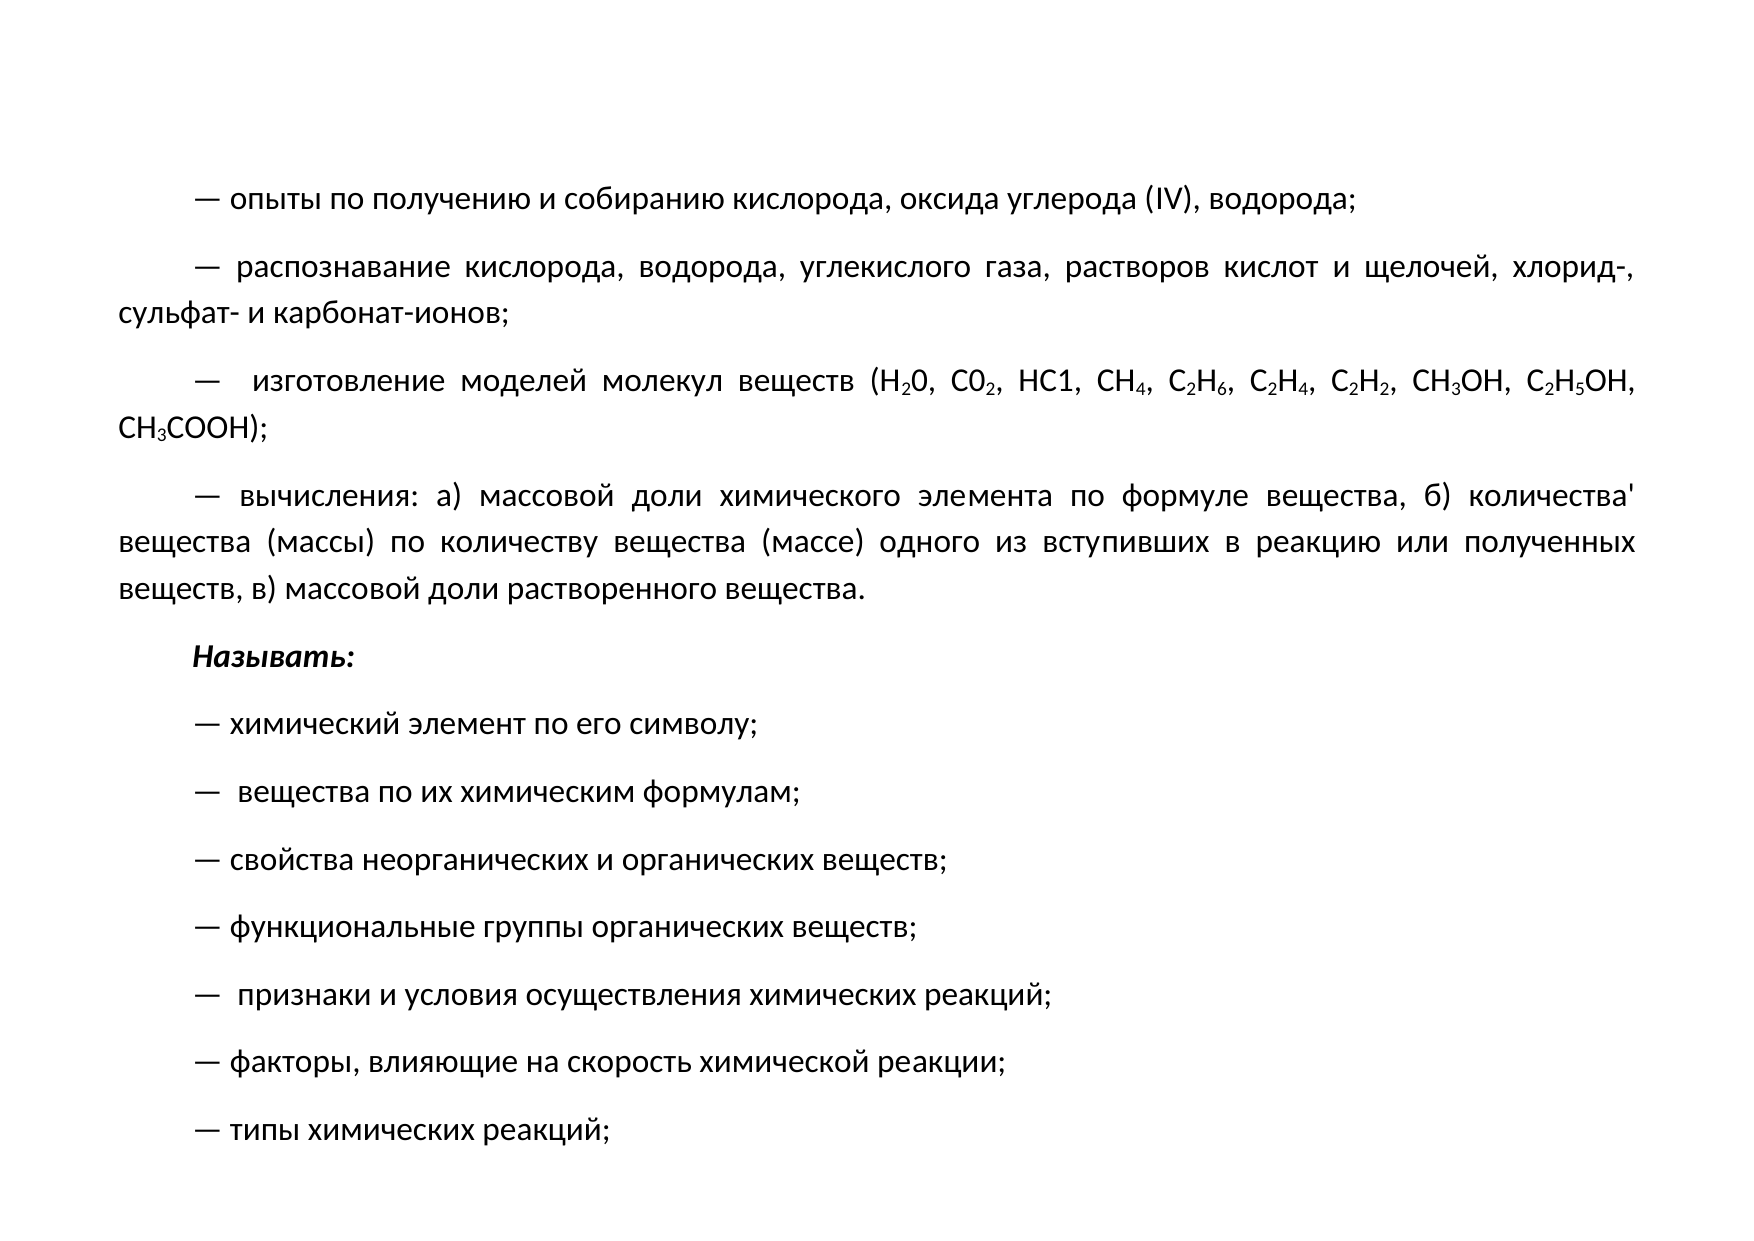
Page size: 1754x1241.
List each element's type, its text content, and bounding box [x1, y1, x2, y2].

text Называть: [118, 635, 1636, 675]
text — вещества по их химическим формулам; [118, 770, 1636, 811]
text — опыты по получению и собиранию кислорода, оксида углерода (IV), водорода; [118, 177, 1636, 218]
text — изготовление моделей молекул веществ (Н20, С02, НС1, СН4, С2Н6, С2Н4, С2Н2, СН3ОН, С2Н5ОН, СН3СООН); [118, 359, 1636, 447]
text — распознавание кислорода, водорода, углекислого газа, растворов кислот и щелочей, хлорид-, сульфат- и карбонат-ионов; [118, 245, 1636, 332]
text — вычисления: а) массовой доли химического элемента по формуле вещества, б) количества' вещества (массы) по количеству вещества (массе) одного из вступивших в реакцию или полученных веществ, в) массовой доли растворенного вещества. [118, 473, 1636, 608]
text — типы химических реакций; [118, 1108, 1636, 1149]
text — признаки и условия осуществления химических реакций; [118, 973, 1636, 1013]
text — химический элемент по его символу; [118, 702, 1636, 743]
text — функциональные группы органических веществ; [118, 905, 1636, 946]
text — свойства неорганических и органических веществ; [118, 837, 1636, 878]
text — факторы, влияющие на скорость химической реакции; [118, 1040, 1636, 1081]
